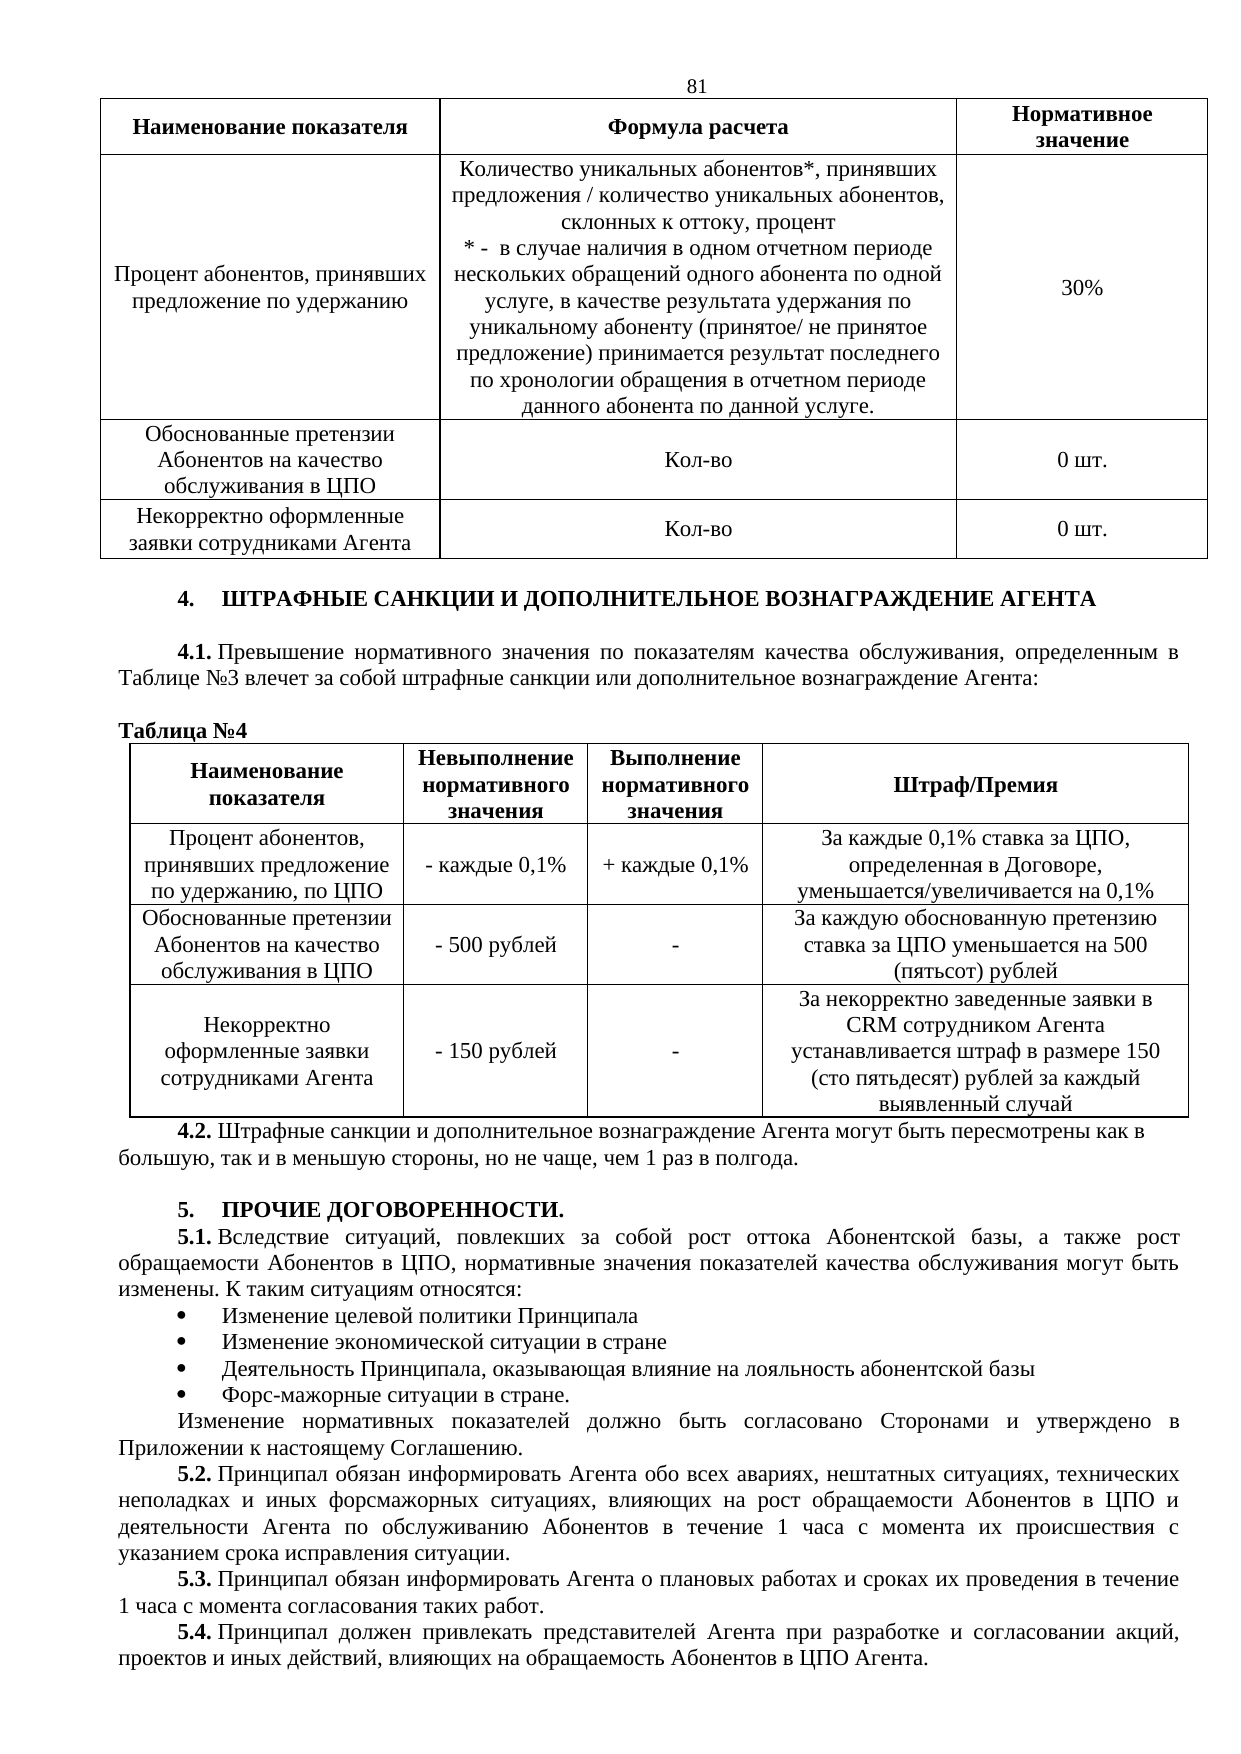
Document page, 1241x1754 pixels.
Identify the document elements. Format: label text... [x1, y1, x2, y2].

list Форс-мажорные ситуации в стране. [118, 1381, 1181, 1407]
list Штрафные санкции и дополнительное вознаграждение Агента могут быть пересмотрены как в большую, так и в меньшую стороны, но не чаще, чем 1 раз в полгода. [118, 1117, 1181, 1170]
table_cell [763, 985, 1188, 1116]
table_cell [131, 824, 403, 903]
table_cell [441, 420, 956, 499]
text Изменение нормативных показателей должно быть согласовано Сторонами и утверждено в Приложении к настоящему Соглашению. [118, 1407, 1181, 1460]
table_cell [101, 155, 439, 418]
list ПРОЧИЕ ДОГОВОРЕННОСТИ. [118, 1196, 1181, 1223]
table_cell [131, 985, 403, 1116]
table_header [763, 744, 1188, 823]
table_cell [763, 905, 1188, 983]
list Изменение экономической ситуации в стране [118, 1328, 1181, 1354]
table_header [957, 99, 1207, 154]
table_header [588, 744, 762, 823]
list ШТРАФНЫЕ САНКЦИИ И ДОПОЛНИТЕЛЬНОЕ ВОЗНАГРАЖДЕНИЕ АГЕНТА [118, 585, 1181, 611]
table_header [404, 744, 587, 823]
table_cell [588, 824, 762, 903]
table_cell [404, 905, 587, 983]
list Деятельность Принципала, оказывающая влияние на лояльность абонентской базы [118, 1354, 1181, 1381]
list Принципал обязан информировать Агента о плановых работах и сроках их проведения в течение 1 часа с момента согласования таких работ. [118, 1565, 1181, 1618]
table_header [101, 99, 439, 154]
list Принципал должен привлекать представителей Агента при разработке и согласовании акций, проектов и иных действий, влияющих на обращаемость Абонентов в ЦПО Агента. [118, 1618, 1181, 1671]
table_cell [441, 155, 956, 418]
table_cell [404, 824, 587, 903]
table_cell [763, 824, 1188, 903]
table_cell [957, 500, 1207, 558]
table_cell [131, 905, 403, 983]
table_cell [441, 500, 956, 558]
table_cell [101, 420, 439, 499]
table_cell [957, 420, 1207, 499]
list Изменение целевой политики Принципала [118, 1302, 1181, 1328]
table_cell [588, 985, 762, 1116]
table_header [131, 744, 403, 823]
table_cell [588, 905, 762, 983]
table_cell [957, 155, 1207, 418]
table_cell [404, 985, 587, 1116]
text Таблица №4 [118, 717, 1181, 743]
list Вследствие ситуаций, повлекших за собой рост оттока Абонентской базы, а также рост обращаемости Абонентов в ЦПО, нормативные значения показателей качества обслуживания могут быть изменены. К таким ситуациям относятся: [118, 1223, 1181, 1302]
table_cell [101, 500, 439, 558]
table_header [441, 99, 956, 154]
list Принципал обязан информировать Агента обо всех авариях, нештатных ситуациях, технических неполадках и иных форсмажорных ситуациях, влияющих на рост обращаемости Абонентов в ЦПО и деятельности Агента по обслуживанию Абонентов в течение 1 часа с момента их происшествия с указанием срока исправления ситуации. [118, 1460, 1181, 1565]
list Превышение нормативного значения по показателям качества обслуживания, определенным в Таблице №3 влечет за собой штрафные санкции или дополнительное вознаграждение Агента: [118, 638, 1181, 691]
